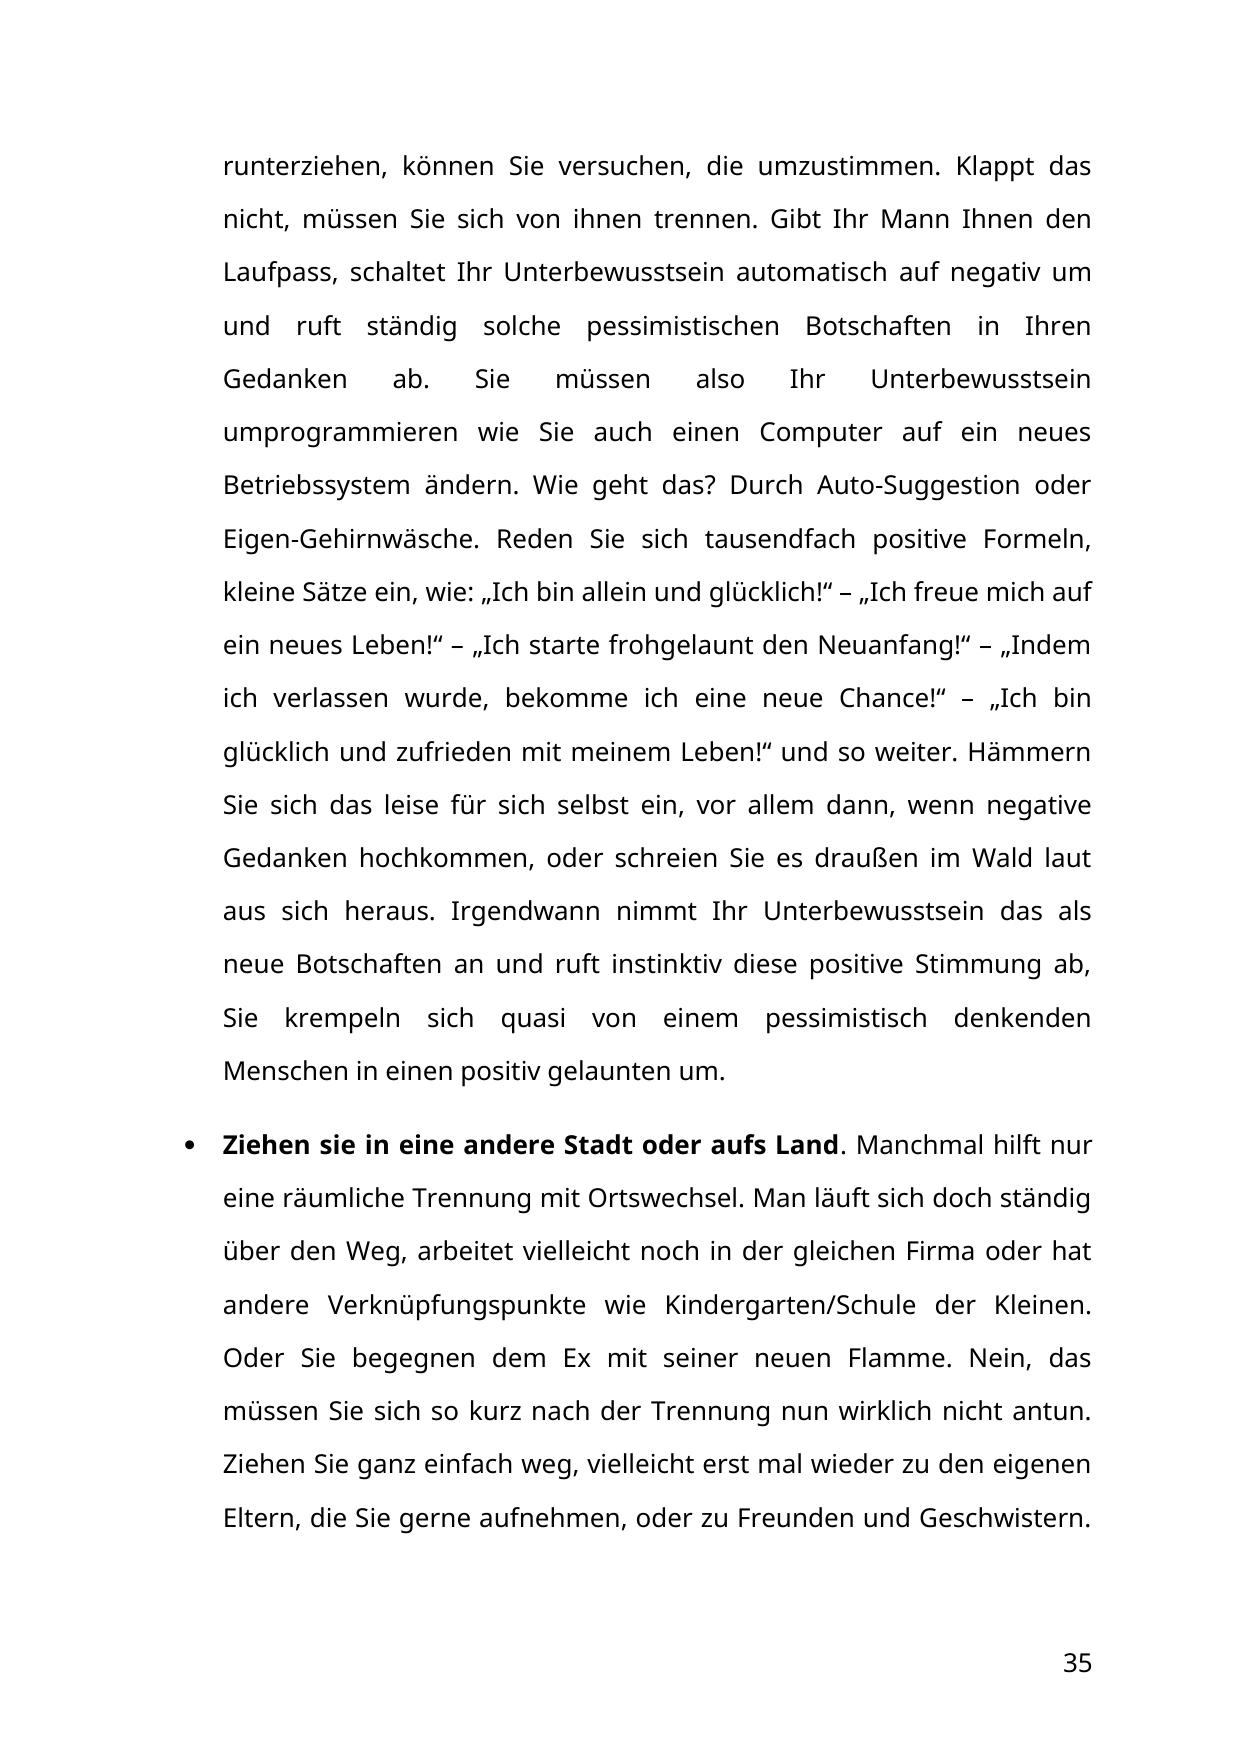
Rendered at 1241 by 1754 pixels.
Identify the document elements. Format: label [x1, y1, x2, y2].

list [185, 1127, 1093, 1535]
list [185, 148, 1093, 1088]
